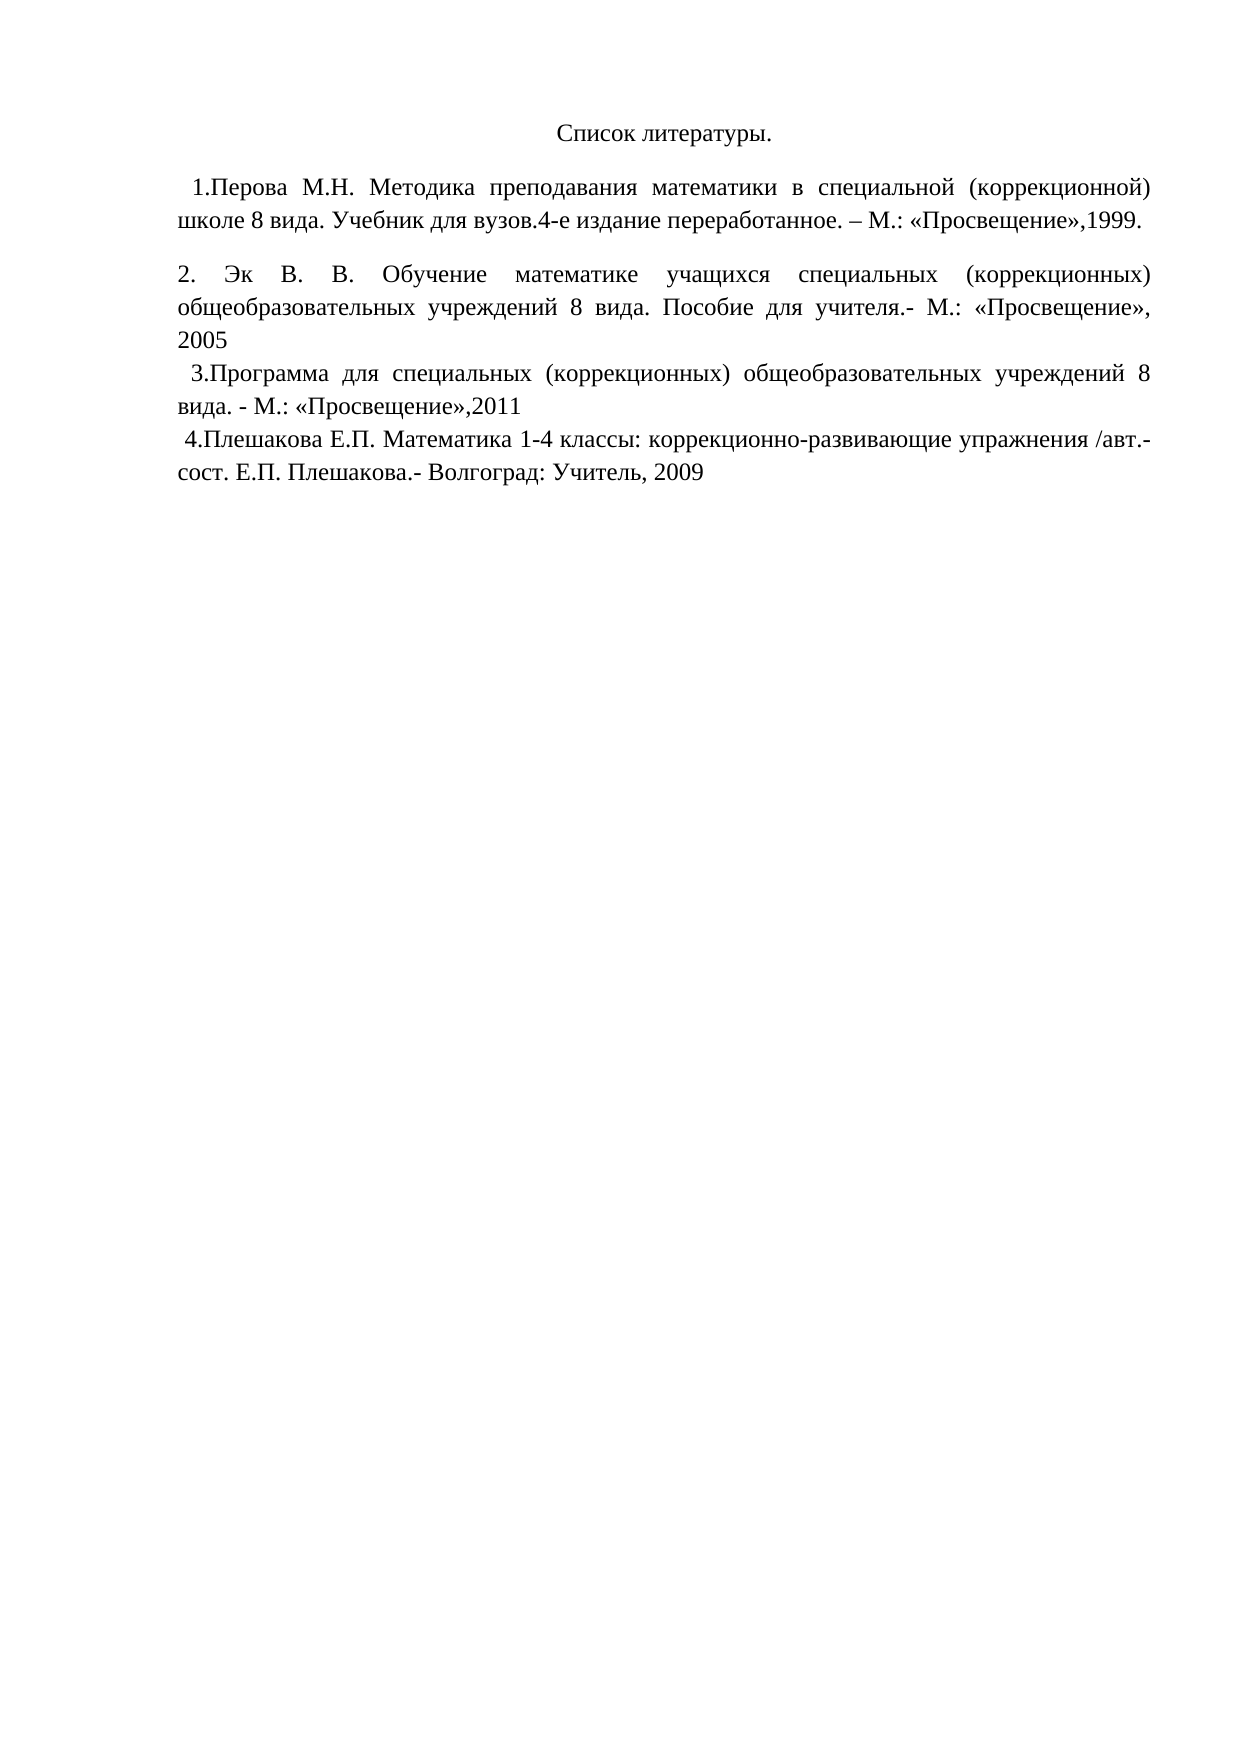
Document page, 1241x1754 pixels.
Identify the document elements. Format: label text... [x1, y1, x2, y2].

text Список литературы. [177, 118, 1152, 147]
text 4.Плешакова Е.П. Математика 1-4 классы: коррекционно-развивающие упражнения /авт.-сост. Е.П. Плешакова.- Волгоград: Учитель, 2009 [177, 424, 1152, 486]
text 2. Эк В. В. Обучение математике учащихся специальных (коррекционных) общеобразовательных учреждений 8 вида. Пособие для учителя.- М.: «Просвещение», 2005 [177, 259, 1152, 354]
text 3.Программа для специальных (коррекционных) общеобразовательных учреждений 8 вида. - М.: «Просвещение»,2011 [177, 358, 1152, 420]
text 1.Перова М.Н. Методика преподавания математики в специальной (коррекционной) школе 8 вида. Учебник для вузов.4-е издание переработанное. – М.: «Просвещение»,1999. [177, 172, 1152, 234]
